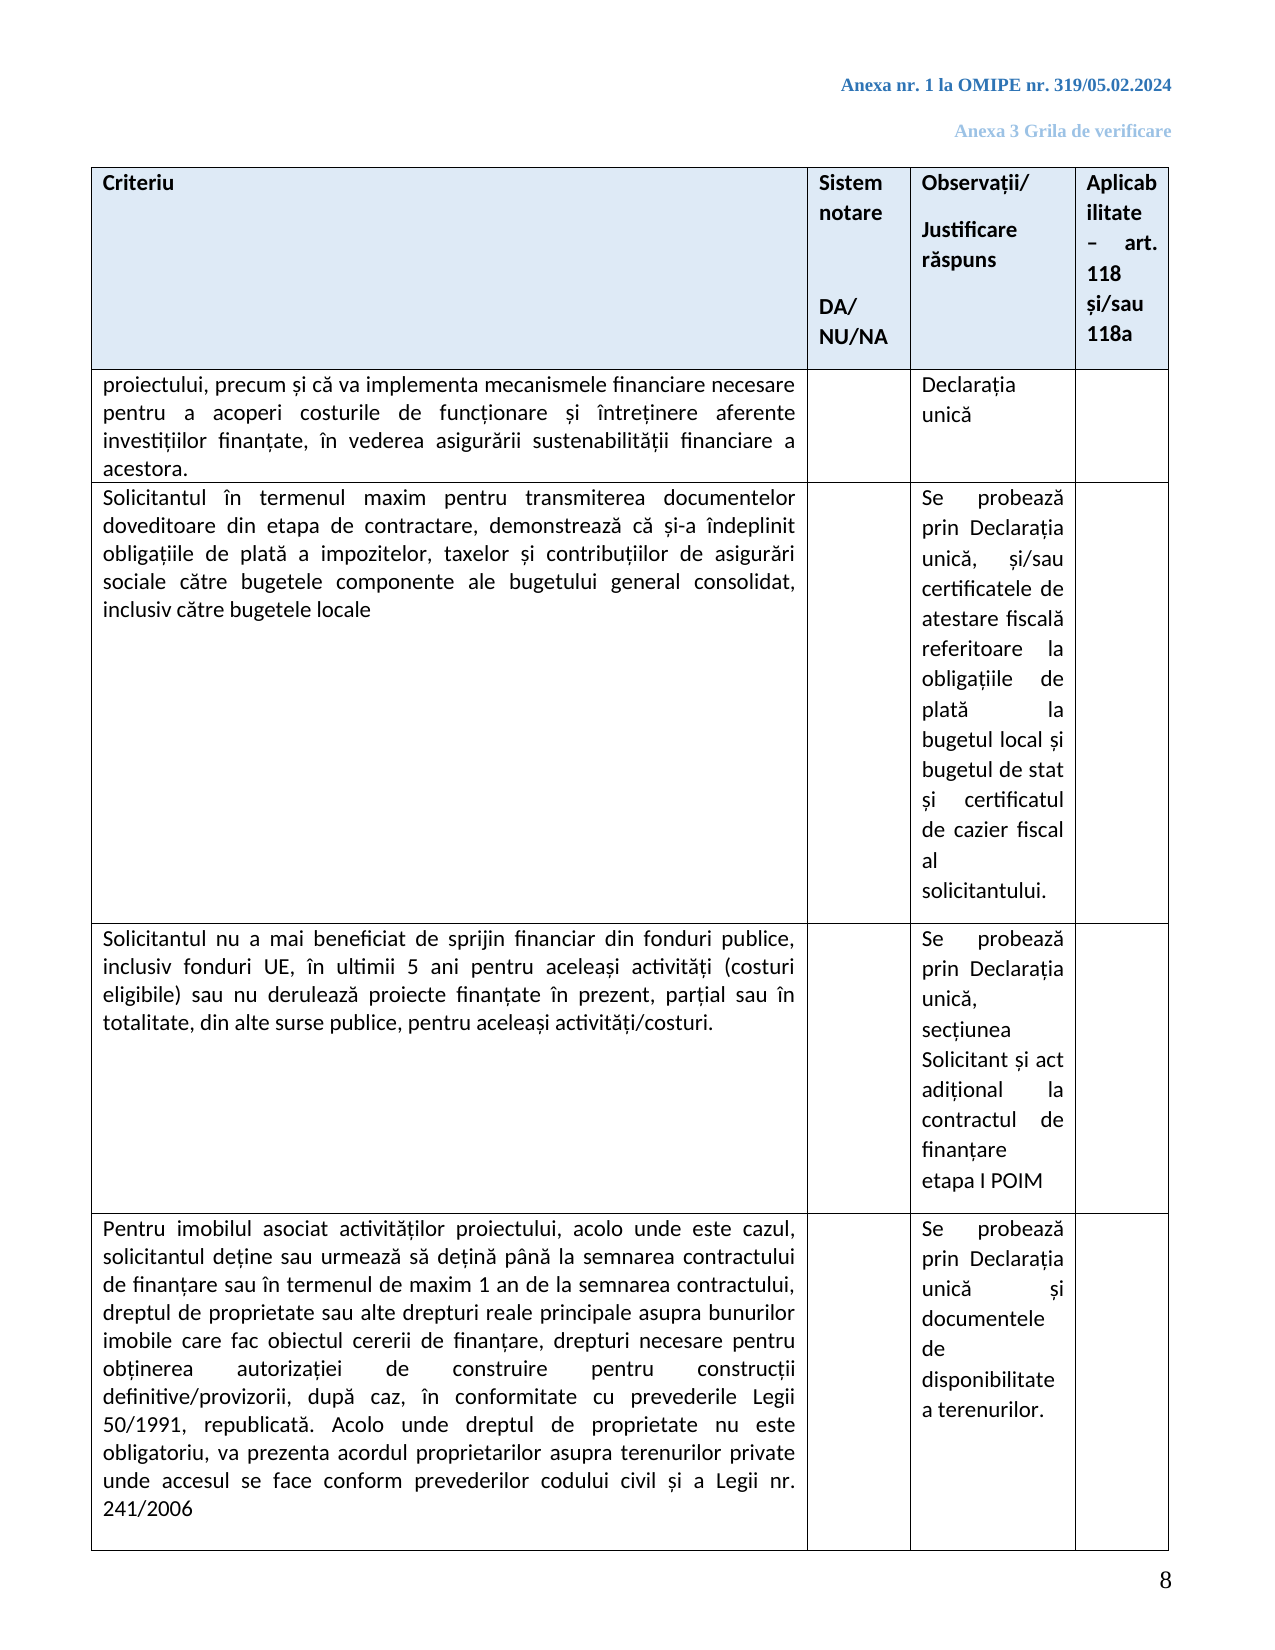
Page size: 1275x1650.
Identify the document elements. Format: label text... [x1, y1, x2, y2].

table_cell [911, 1214, 1075, 1550]
table_cell Solicitantul în termenul maxim pentru transmiterea documentelor doveditoare din etapa de contractare, demonstrează că și-a îndeplinit obligațiile de plată a impozitelor, taxelor și contribuțiilor de asigurări sociale către bugetele componente ale bugetului general consolidat, inclusiv către bugetele locale [92, 483, 807, 923]
table_header Criteriu [92, 168, 807, 369]
table_cell [808, 924, 910, 1213]
table_header Aplicabilitate – art. 118 și/sau 118a [1076, 168, 1168, 369]
table_cell [808, 370, 910, 482]
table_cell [92, 370, 807, 482]
table_header Observații/ Justificare răspuns [911, 168, 1075, 369]
table_cell Se probează prin Declarația unică, și/sau certificatele de atestare fiscală referitoare la obligațiile de plată la bugetul local și bugetul de stat și certificatul de cazier fiscal al solicitantului. [911, 483, 1075, 923]
table_cell [1076, 924, 1168, 1213]
table_cell [1076, 483, 1168, 923]
table_cell [1076, 370, 1168, 482]
table_cell [808, 483, 910, 923]
table_header Sistem notare DA/NU/NA [808, 168, 910, 369]
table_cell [911, 370, 1075, 482]
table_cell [92, 1214, 807, 1550]
table_cell Solicitantul nu a mai beneficiat de sprijin financiar din fonduri publice, inclusiv fonduri UE, în ultimii 5 ani pentru aceleași activități (costuri eligibile) sau nu derulează proiecte finanțate în prezent, parțial sau în totalitate, din alte surse publice, pentru aceleași activități/costuri. [92, 924, 807, 1213]
table_cell Se probează prin Declarația unică, secțiunea Solicitant și act adițional la contractul de finanțare etapa I POIM [911, 924, 1075, 1213]
table_cell [808, 1214, 910, 1550]
table_cell [1076, 1214, 1168, 1550]
